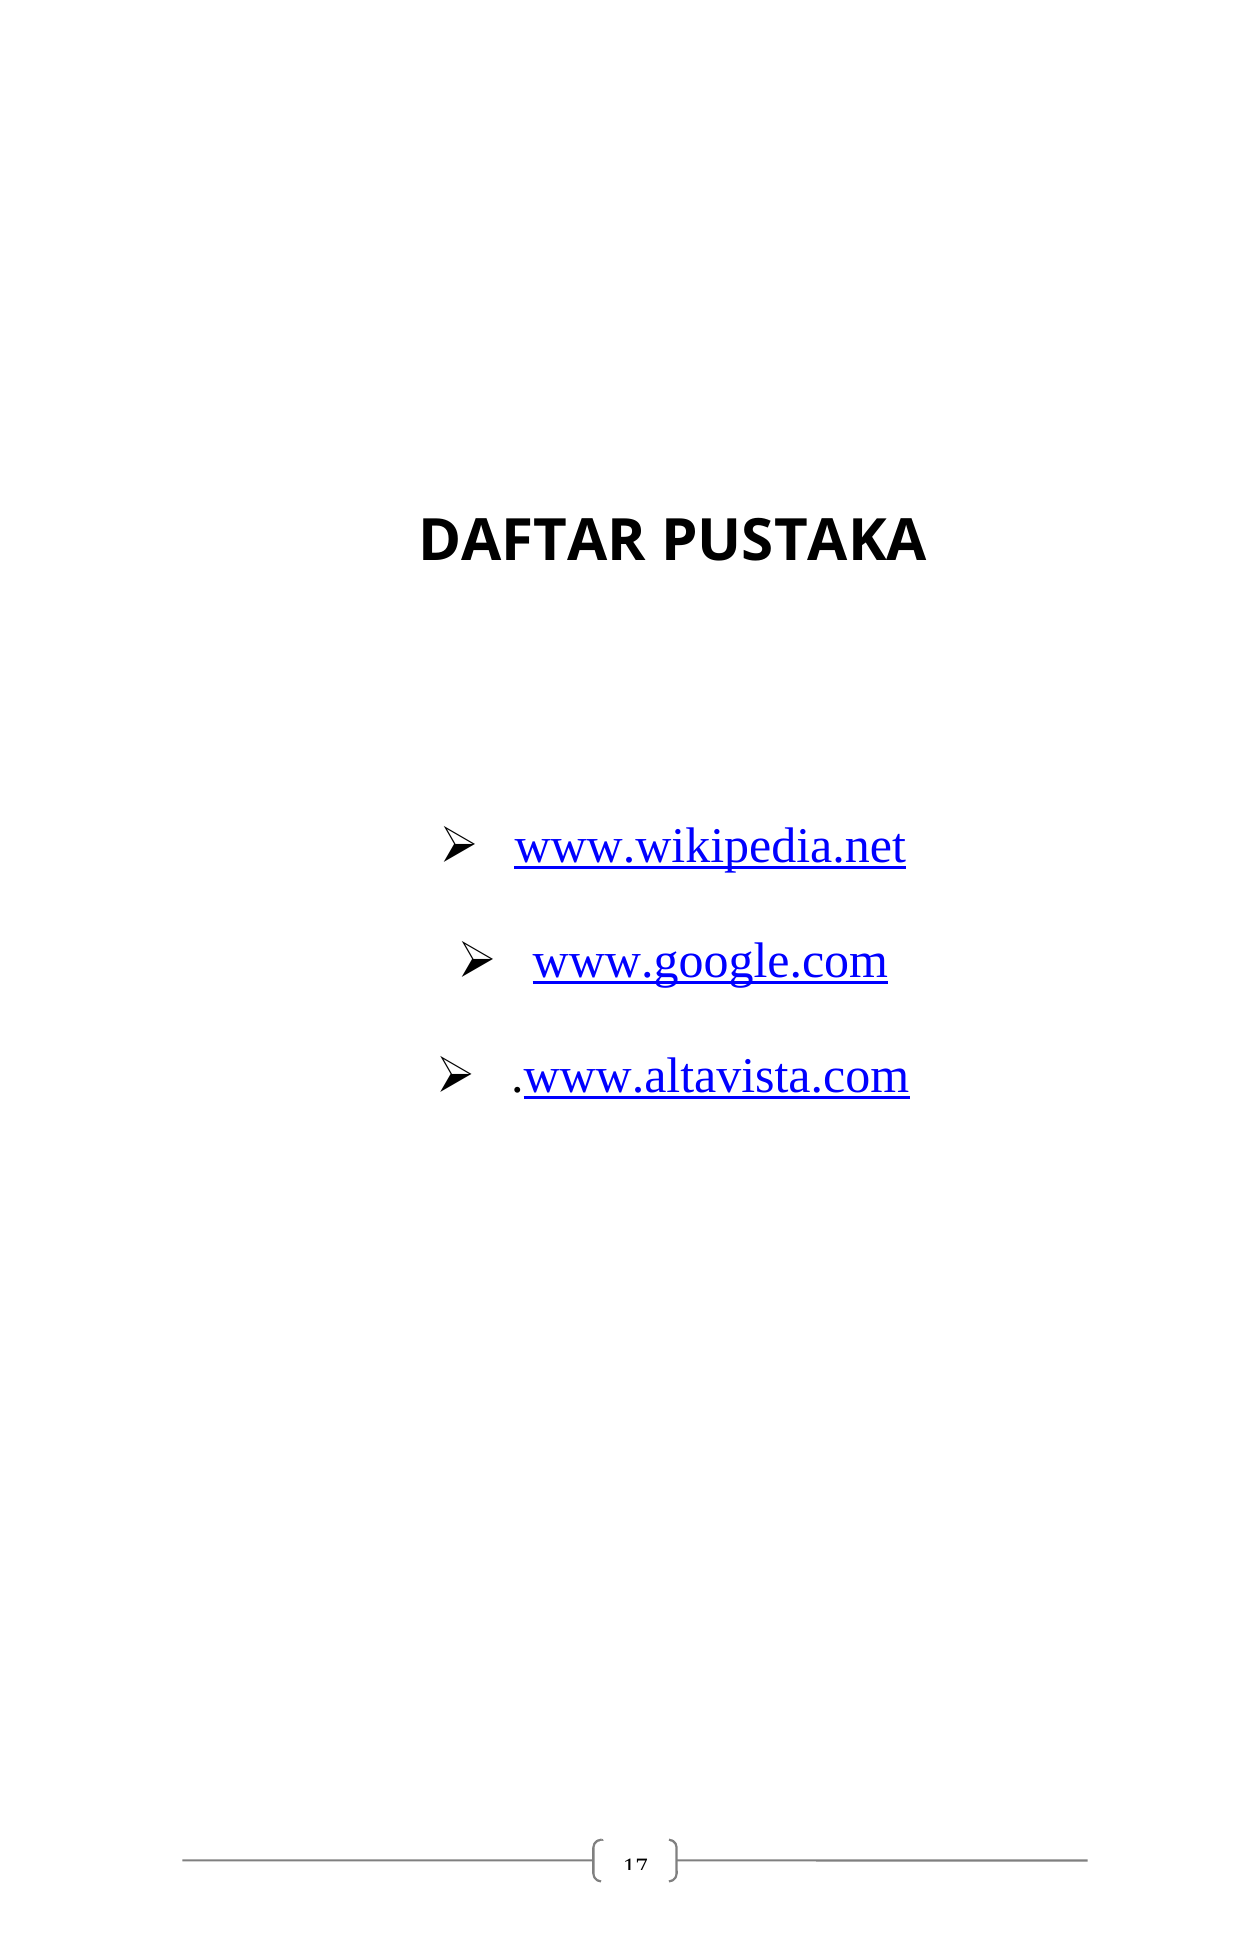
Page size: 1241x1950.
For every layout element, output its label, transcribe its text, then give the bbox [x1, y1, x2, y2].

list .www.altavista.com [282, 1046, 1063, 1104]
text DAFTAR PUSTAKA [207, 498, 1063, 578]
list www.google.com [282, 931, 1063, 989]
list www.wikipedia.net [282, 816, 1063, 874]
